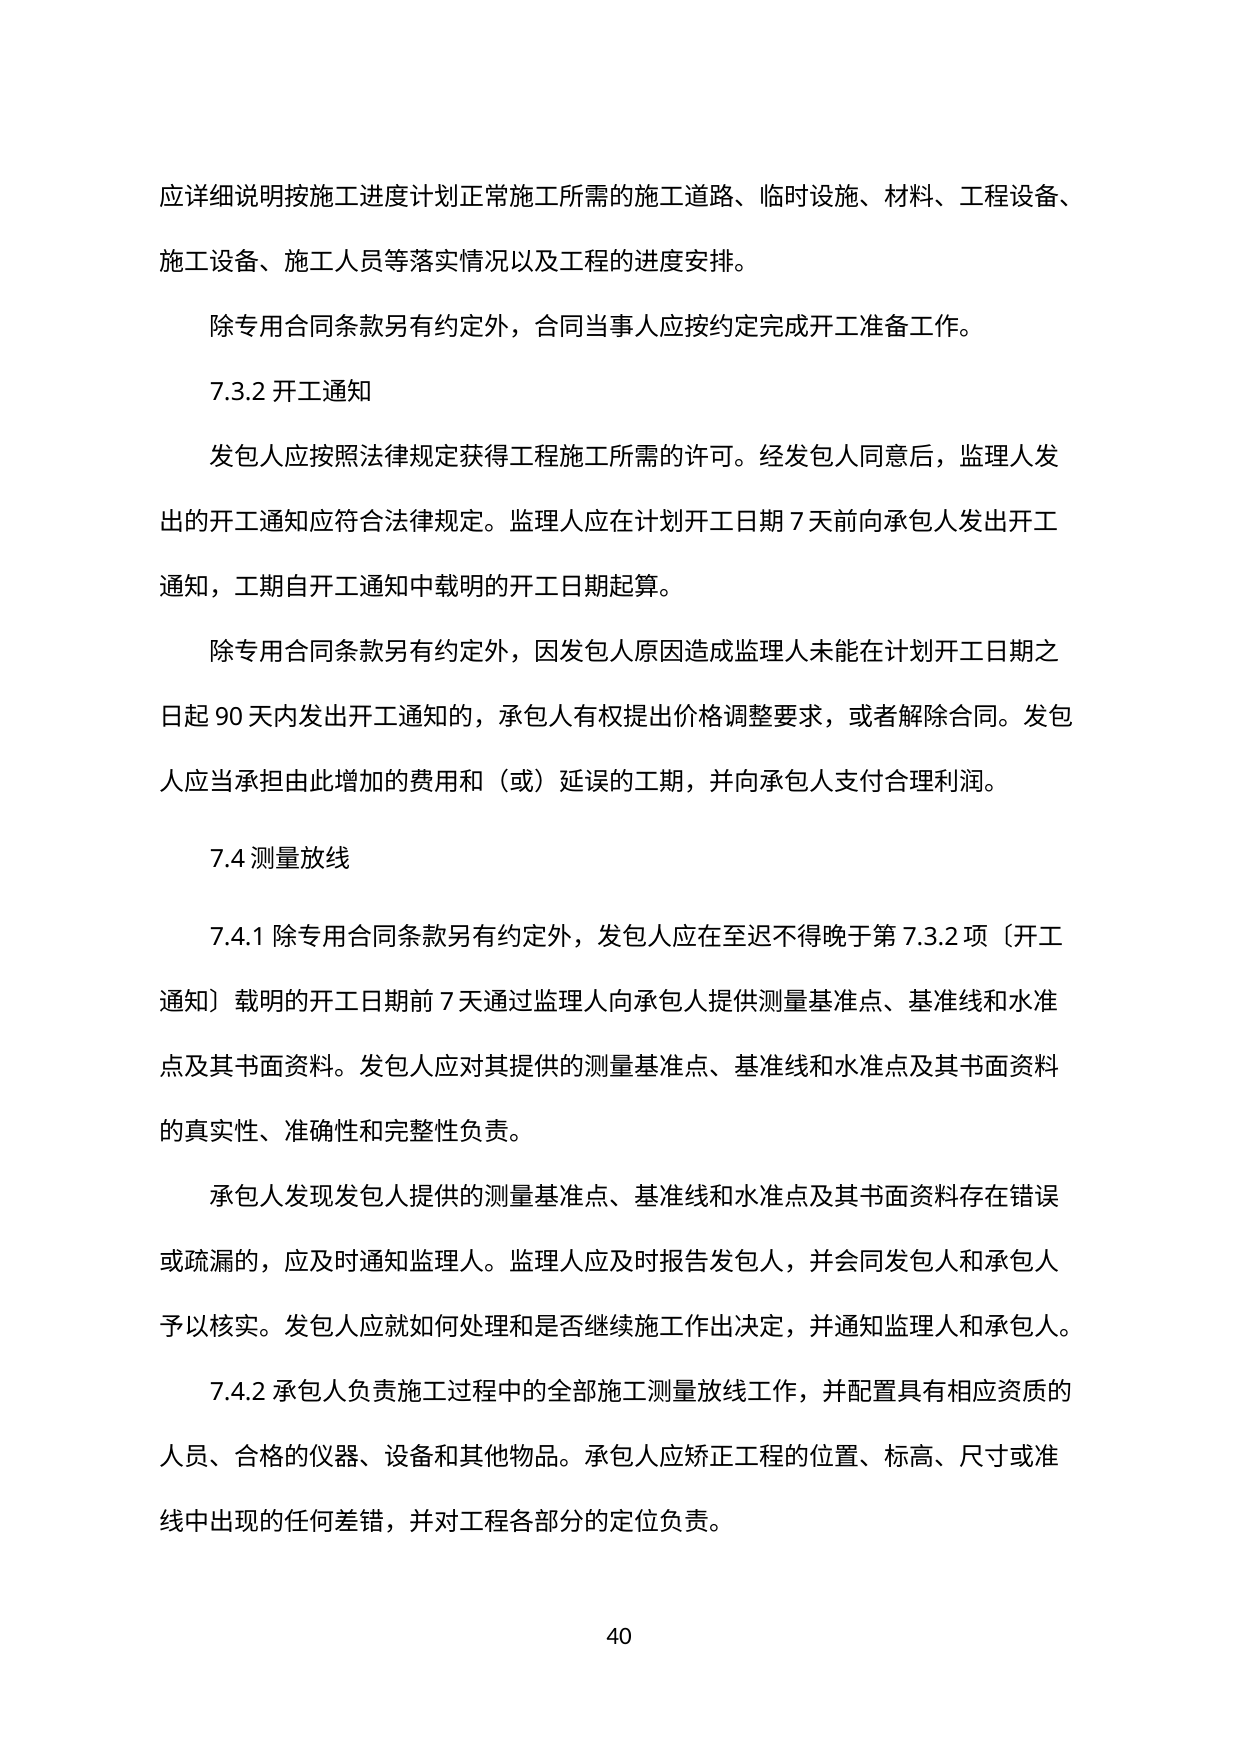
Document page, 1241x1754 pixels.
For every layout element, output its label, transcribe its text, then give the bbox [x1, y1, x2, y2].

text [159, 162, 1078, 292]
text 7.4.1 除专用合同条款另有约定外，发包人应在至迟不得晚于第7.3.2项〔开工通知〕载明的开工日期前7天通过监理人向承包人提供测量基准点、基准线和水准点及其书面资料。发包人应对其提供的测量基准点、基准线和水准点及其书面资料的真实性、准确性和完整性负责。 [159, 902, 1078, 1162]
text 7.4.2 承包人负责施工过程中的全部施工测量放线工作，并配置具有相应资质的人员、合格的仪器、设备和其他物品。承包人应矫正工程的位置、标高、尺寸或准线中出现的任何差错，并对工程各部分的定位负责。 [159, 1357, 1078, 1552]
text 除专用合同条款另有约定外，合同当事人应按约定完成开工准备工作。 [159, 292, 1078, 357]
subtitle 7.4测量放线 [159, 824, 1078, 889]
text 7.3.2 开工通知 [159, 357, 1078, 422]
text 除专用合同条款另有约定外，因发包人原因造成监理人未能在计划开工日期之日起90天内发出开工通知的，承包人有权提出价格调整要求，或者解除合同。发包人应当承担由此增加的费用和（或）延误的工期，并向承包人支付合理利润。 [159, 617, 1078, 812]
text 承包人发现发包人提供的测量基准点、基准线和水准点及其书面资料存在错误或疏漏的，应及时通知监理人。监理人应及时报告发包人，并会同发包人和承包人予以核实。发包人应就如何处理和是否继续施工作出决定，并通知监理人和承包人。 [159, 1162, 1078, 1357]
text 发包人应按照法律规定获得工程施工所需的许可。经发包人同意后，监理人发出的开工通知应符合法律规定。监理人应在计划开工日期7天前向承包人发出开工通知，工期自开工通知中载明的开工日期起算。 [159, 422, 1078, 617]
